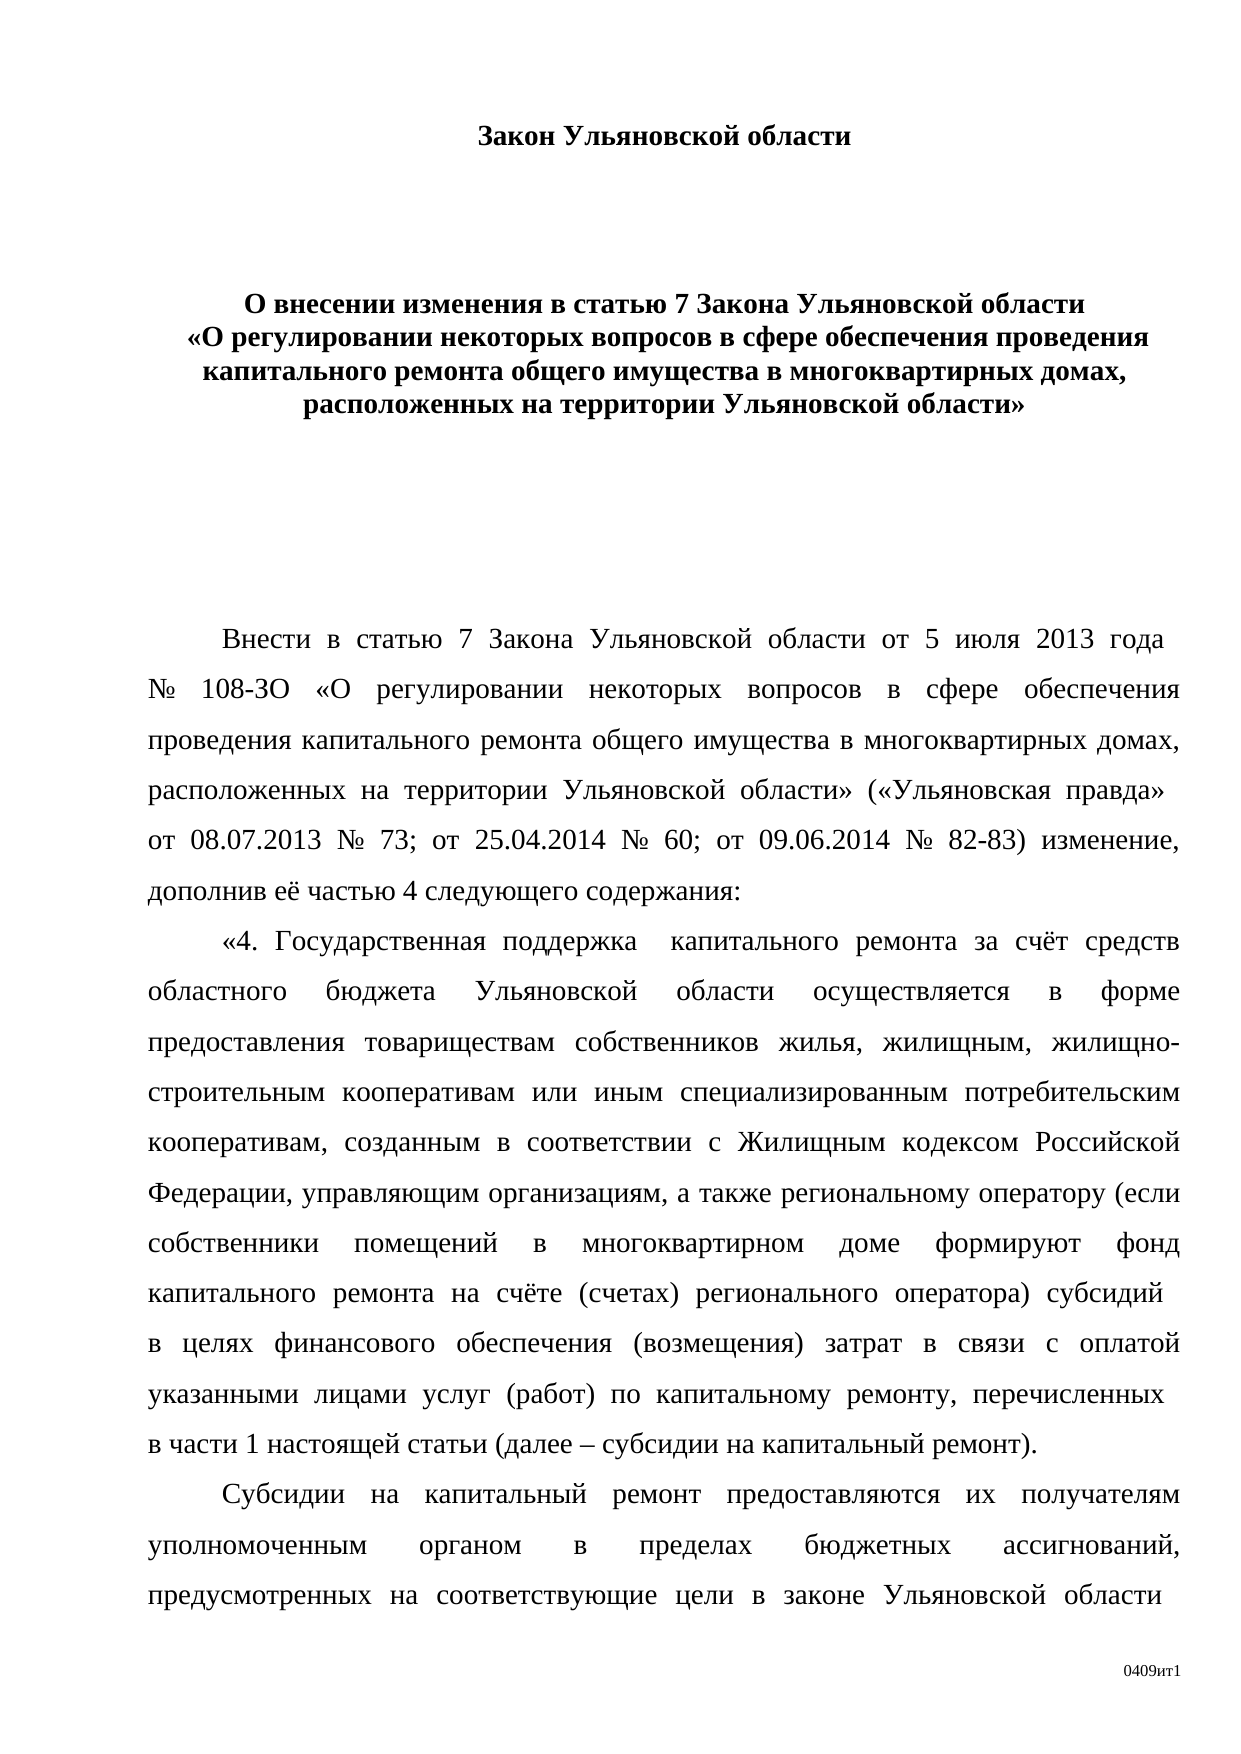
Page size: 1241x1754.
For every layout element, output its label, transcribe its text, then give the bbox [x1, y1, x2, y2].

text «О регулировании некоторых вопросов в сфере обеспечения проведения капитального ремонта общего имущества в многоквартирных домах, расположенных на территории Ульяновской области» [148, 319, 1181, 420]
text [148, 1477, 1181, 1611]
text Внести в статью 7 Закона Ульяновской области от 5 июля 2013 года № 108-ЗО «О регулировании некоторых вопросов в сфере обеспечения проведения капитального ремонта общего имущества в многоквартирных домах, расположенных на территории Ульяновской области» («Ульяновская правда» от 08.07.2013 № 73; от 25.04.2014 № 60; от 09.06.2014 № 82-83) изменение, дополнив её частью 4 следующего содержания: [148, 621, 1181, 906]
text Закон Ульяновской области [148, 118, 1181, 152]
text О внесении изменения в статью 7 Закона Ульяновской области [148, 286, 1181, 319]
text «4. Государственная поддержка капитального ремонта за счёт средств областного бюджета Ульяновской области осуществляется в форме предоставления товариществам собственников жилья, жилищным, жилищно-строительным кооперативам или иным специализированным потребительским кооперативам, созданным в соответствии с Жилищным кодексом Российской Федерации, управляющим организациям, а также региональному оператору (если собственники помещений в многоквартирном доме формируют фонд капитального ремонта на счёте (счетах) регионального оператора) субсидий в целях финансового обеспечения (возмещения) затрат в связи с оплатой указанными лицами услуг (работ) по капитальному ремонту, перечисленных в части 1 настоящей статьи (далее – субсидии на капитальный ремонт). [148, 923, 1181, 1460]
